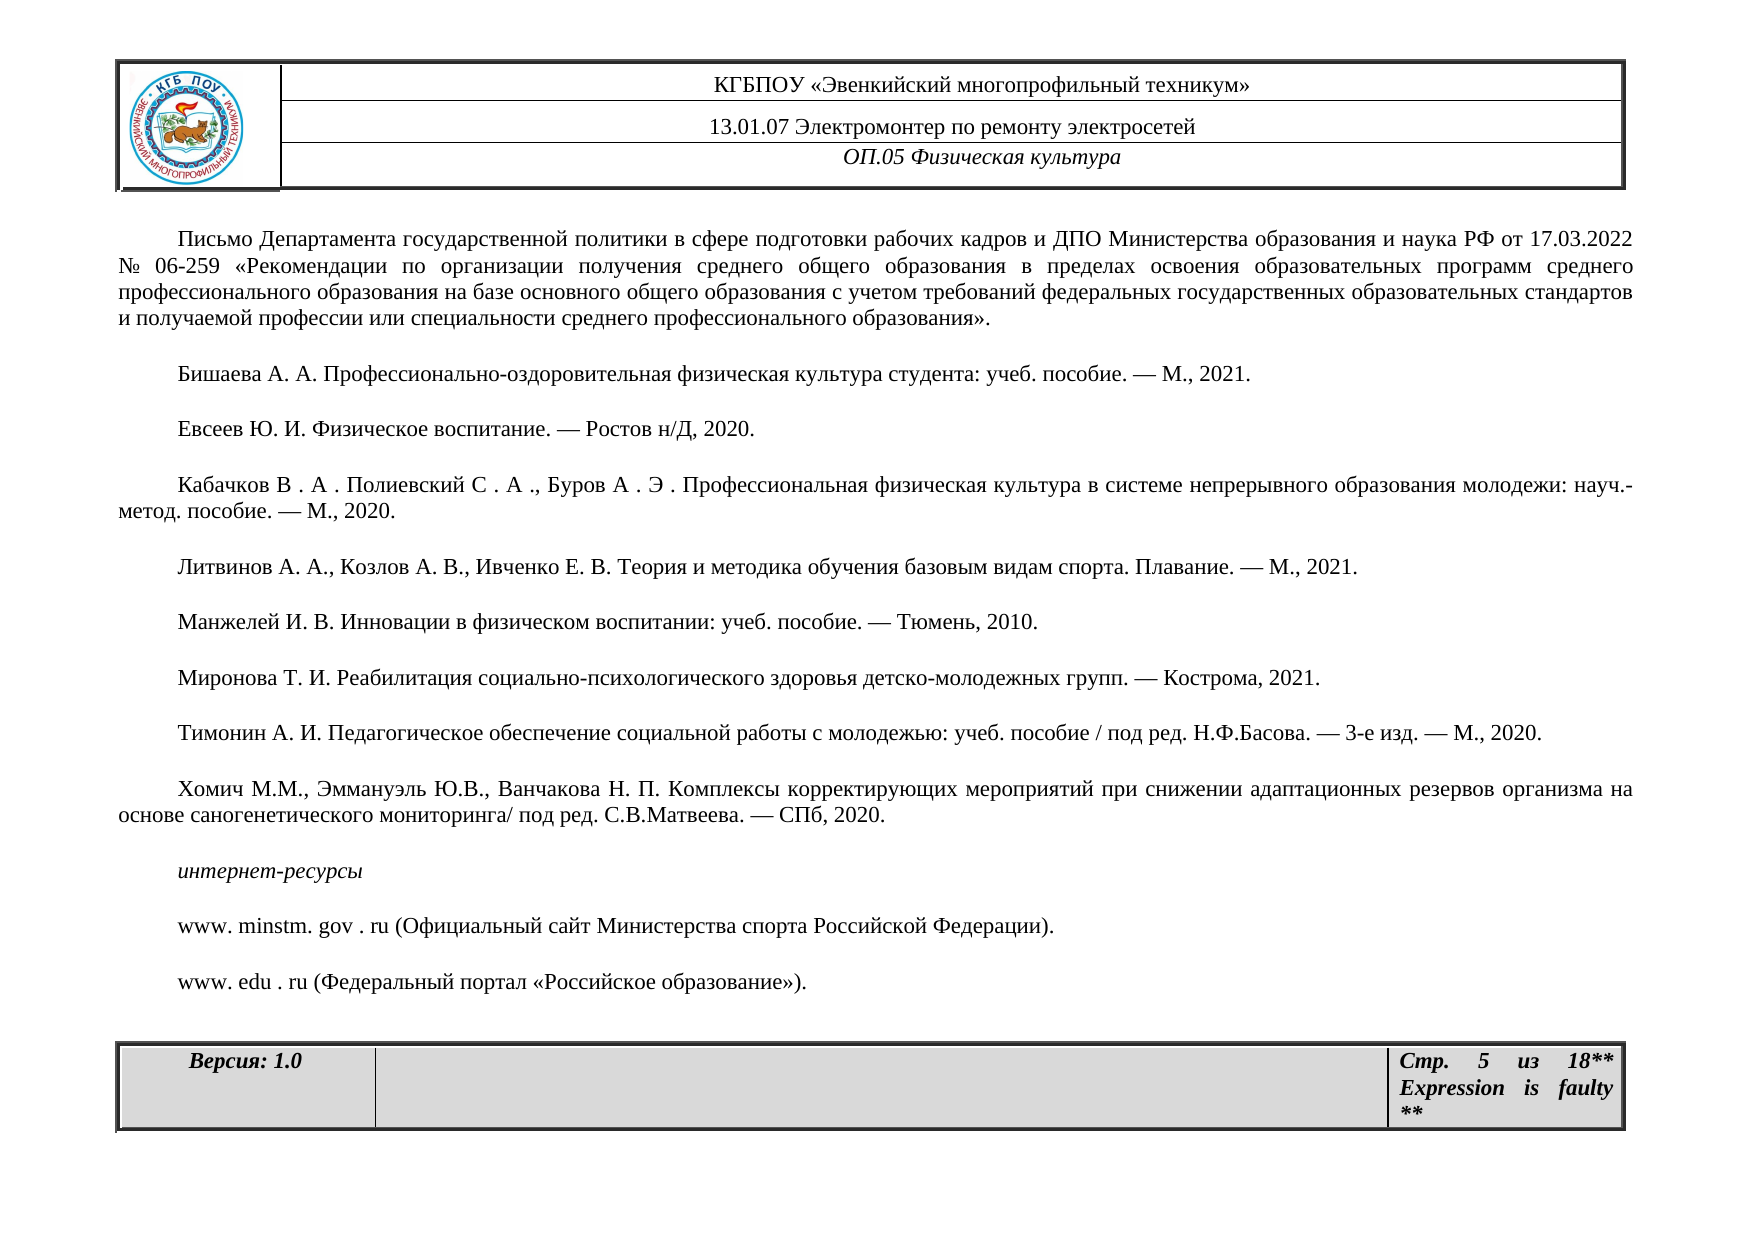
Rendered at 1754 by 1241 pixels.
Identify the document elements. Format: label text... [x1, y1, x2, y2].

picture [129, 71, 244, 186]
text www. minstm. gov . ru (Официальный сайт Министерства спорта Российской Федерации). [118, 912, 1636, 939]
text Бишаева А. А. Профессионально-оздоровительная физическая культура студента: учеб. пособие. — М., 2021. [118, 360, 1636, 386]
text Евсеев Ю. И. Физическое воспитание. — Ростов н/Д, 2020. [118, 415, 1636, 442]
text www. edu . ru (Федеральный портал «Российское образование»). [118, 968, 1636, 994]
text Хомич М.М., Эммануэль Ю.В., Ванчакова Н. П. Комплексы корректирующих мероприятий при снижении адаптационных резервов организма на основе саногенетического мониторинга/ под ред. С.В.Матвеева. — СПб, 2020. [118, 775, 1636, 828]
text интернет-ресурсы [118, 857, 1636, 883]
text Кабачков В . А . Полиевский С . А ., Буров А . Э . Профессиональная физическая культура в системе непрерывного образования молодежи: науч.-метод. пособие. — М., 2020. [118, 471, 1636, 524]
text Миронова Т. И. Реабилитация социально-психологического здоровья детско-молодежных групп. — Кострома, 2021. [118, 664, 1636, 690]
text Письмо Департамента государственной политики в сфере подготовки рабочих кадров и ДПО Министерства образования и наука РФ от 17.03.2022 № 06-259 «Рекомендации по организации получения среднего общего образования в пределах освоения образовательных программ среднего профессионального образования на базе основного общего образования с учетом требований федеральных государственных образовательных стандартов и получаемой профессии или специальности среднего профессионального образования». [118, 225, 1636, 331]
picture [129, 71, 176, 119]
text Манжелей И. В. Инновации в физическом воспитании: учеб. пособие. — Тюмень, 2010. [118, 608, 1636, 635]
text Литвинов А. А., Козлов А. В., Ивченко Е. В. Теория и методика обучения базовым видам спорта. Плавание. — М., 2021. [118, 553, 1636, 579]
text Тимонин А. И. Педагогическое обеспечение социальной работы с молодежью: учеб. пособие / под ред. Н.Ф.Басова. — 3-е изд. — М., 2020. [118, 719, 1636, 746]
